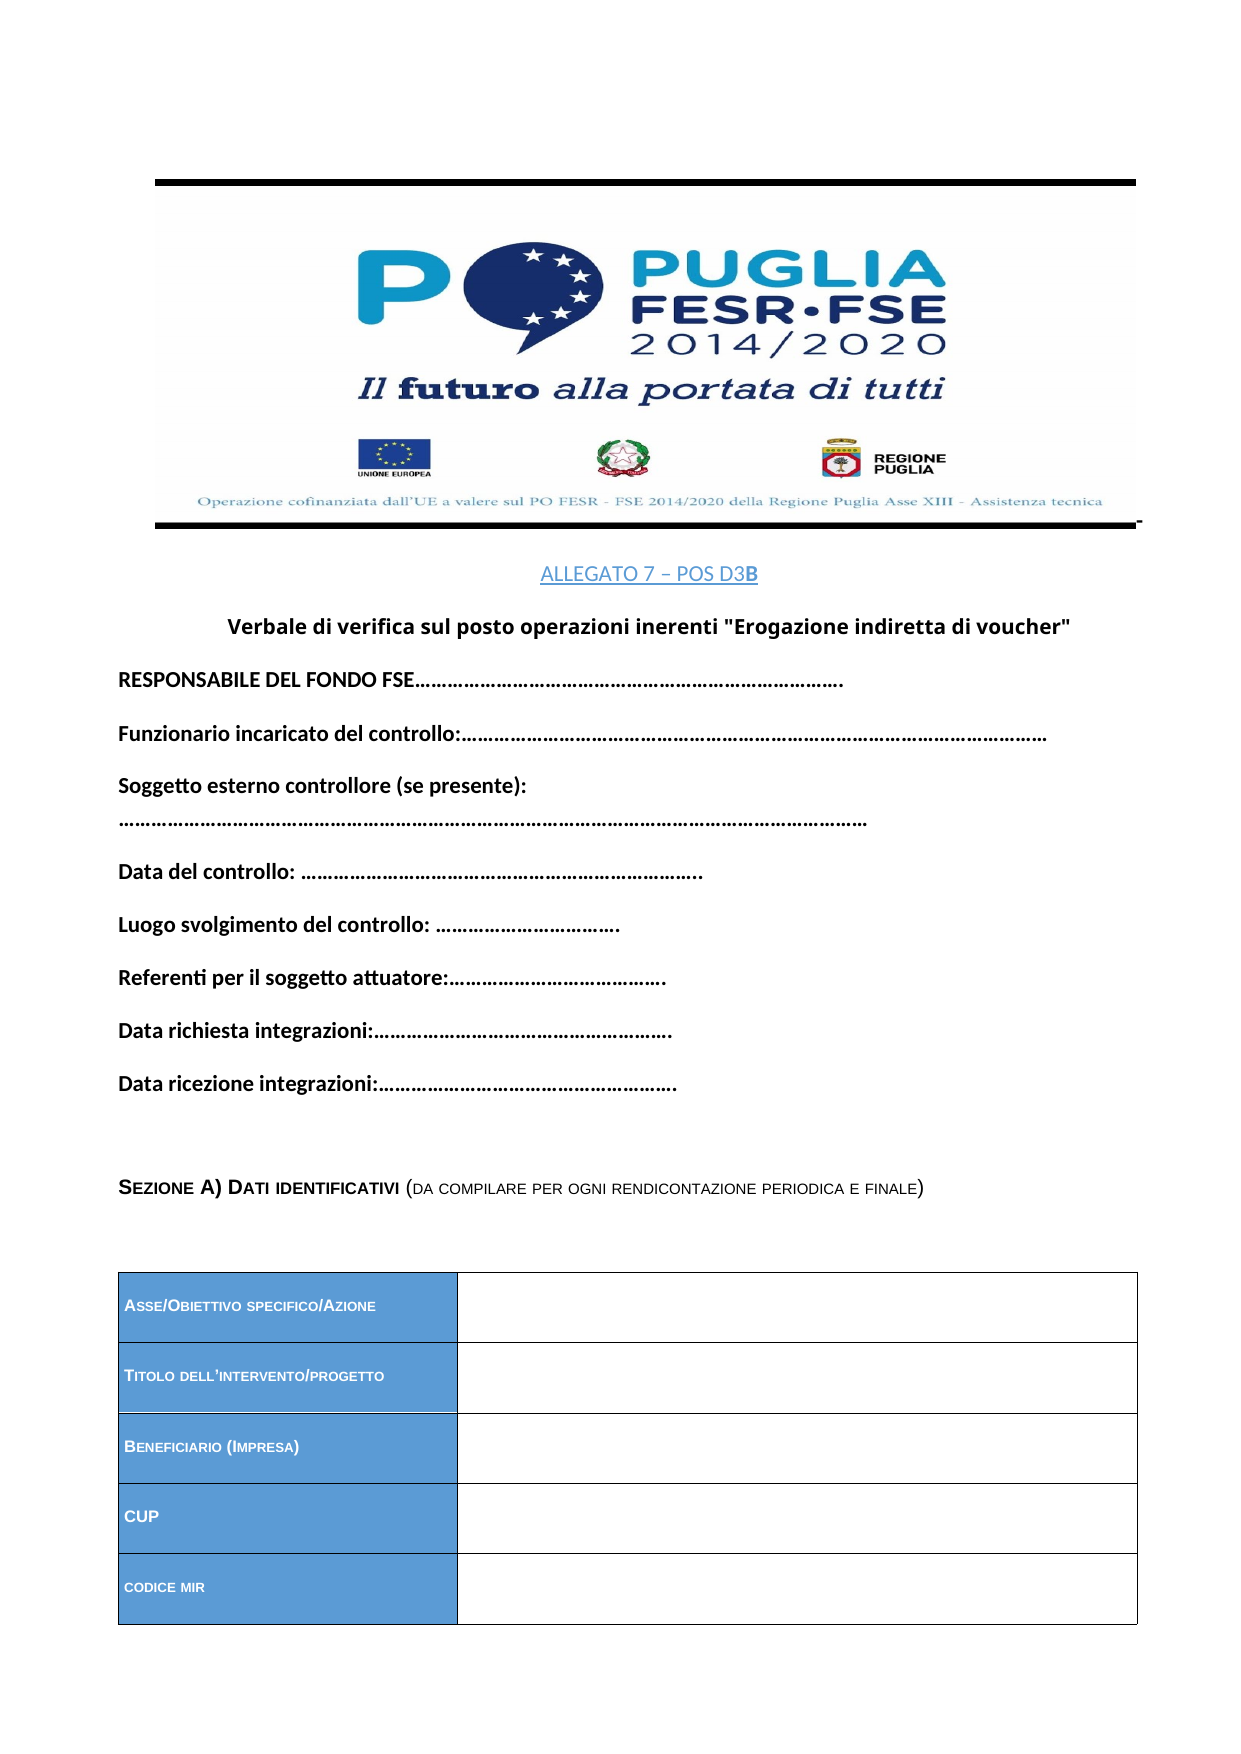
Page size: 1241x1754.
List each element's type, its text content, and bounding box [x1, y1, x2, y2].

table_cell [458, 1484, 1137, 1553]
text Allegato 7 – POS D3b [118, 559, 1180, 587]
text RESPONSABILE DEL FONDO FSE……………………………………………………………………. [118, 666, 1180, 694]
table_cell CUP [119, 1484, 457, 1553]
text Luogo svolgimento del controllo: ……………………………. [118, 910, 1180, 938]
table_cell codice mir [119, 1554, 457, 1624]
text Data del controllo: ……………………………………………………………….. [118, 857, 1180, 885]
table_cell Beneficiario (Impresa) [119, 1414, 457, 1483]
table_cell Titolo dell’intervento/progetto [119, 1343, 457, 1412]
text Referenti per il soggetto attuatore:…………………………………. [118, 963, 1180, 991]
text Data richiesta integrazioni:………………………………………………. [118, 1016, 1180, 1044]
table_header Asse/Obiettivo specifico/Azione [119, 1273, 457, 1342]
text Data ricezione integrazioni:………………………………………………. [118, 1069, 1180, 1097]
table_cell [458, 1554, 1137, 1624]
table_cell [458, 1414, 1137, 1483]
text Soggetto esterno controllore (se presente): ………………………………………………………………………………………………………………………… [118, 772, 1180, 832]
table_cell [458, 1343, 1137, 1412]
text Funzionario incaricato del controllo:……………………………………………………………………………………………… [118, 719, 1180, 747]
text Verbale di verifica sul posto operazioni inerenti "Erogazione indiretta di voucher" [118, 612, 1180, 641]
text Sezione A) Dati identificativi (da compilare per ogni rendicontazione periodica e finale) [118, 1175, 1180, 1199]
table_header [458, 1273, 1137, 1342]
picture [155, 179, 1136, 529]
